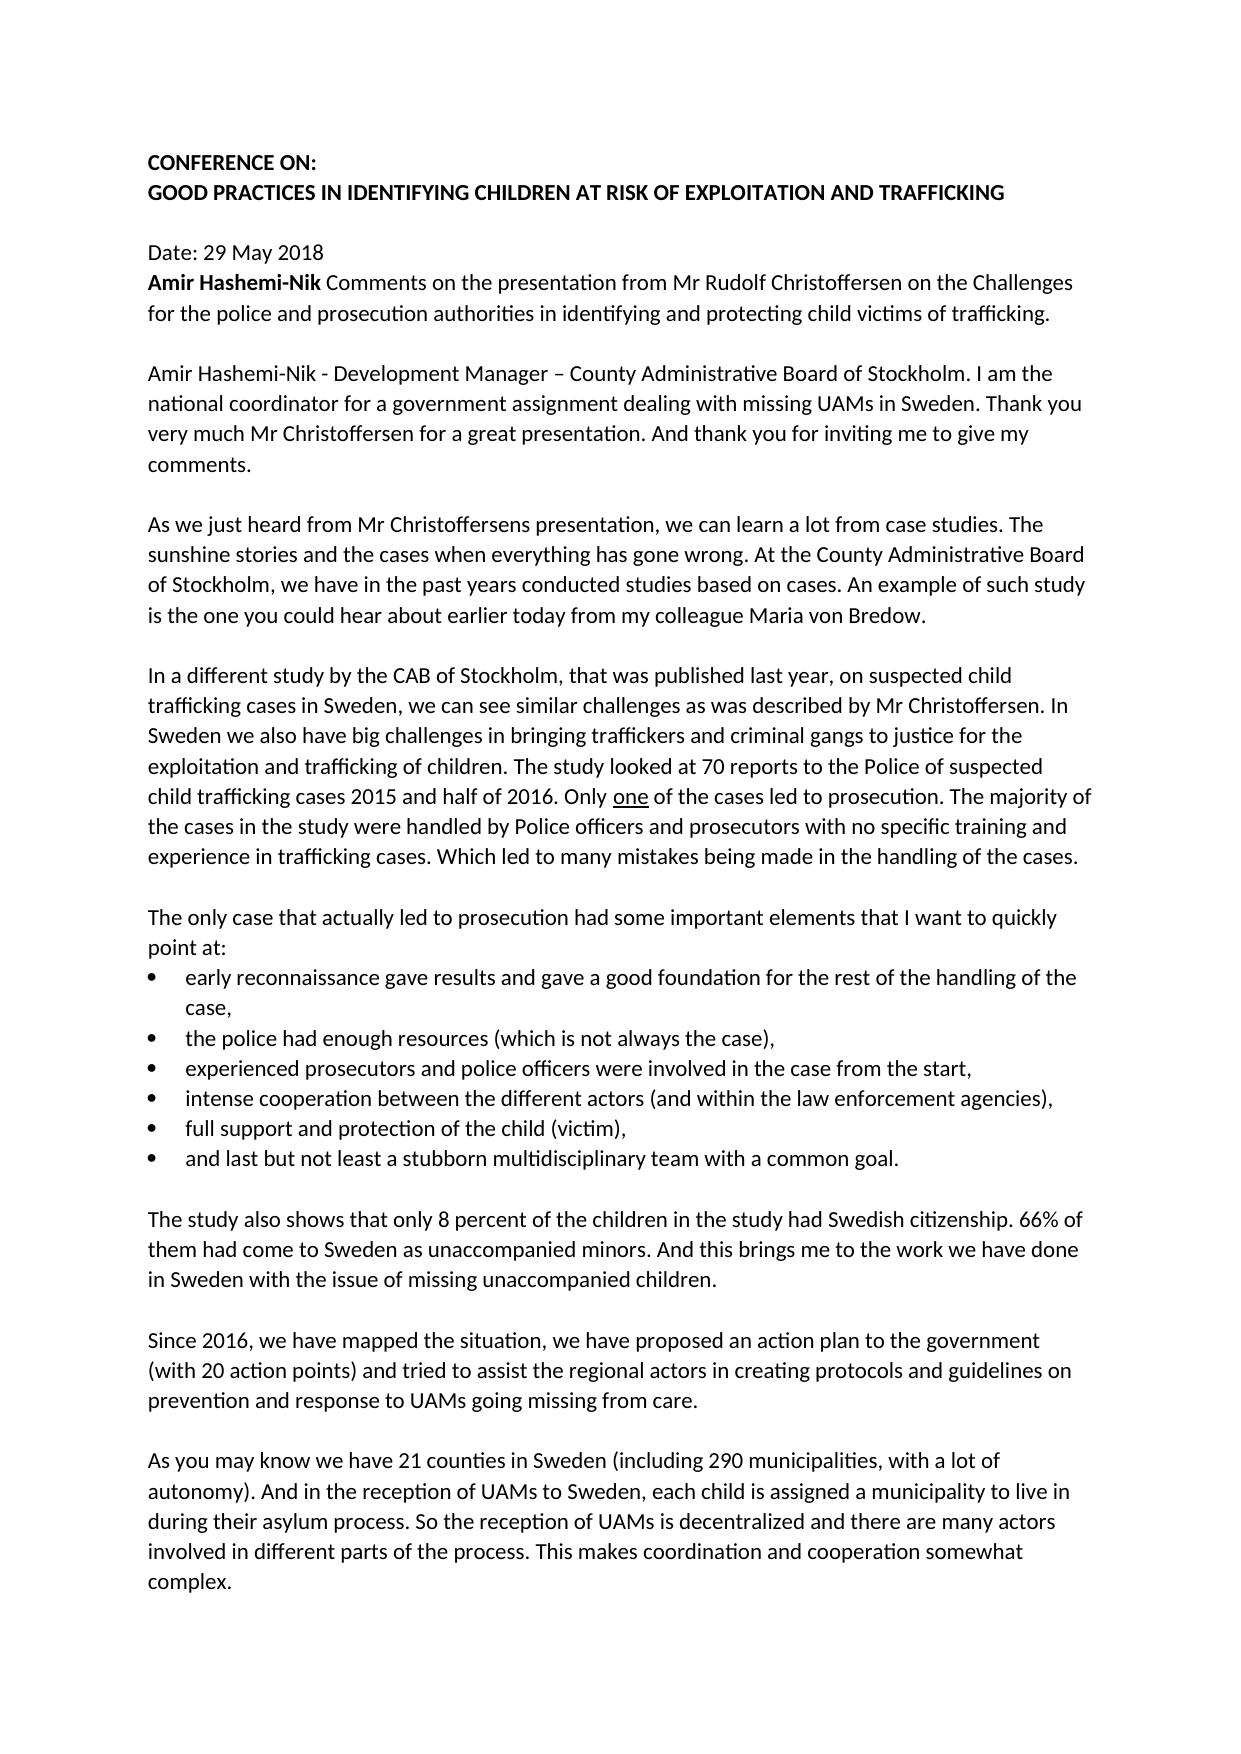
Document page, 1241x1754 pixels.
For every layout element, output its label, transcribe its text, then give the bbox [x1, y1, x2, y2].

list experienced prosecutors and police officers were involved in the case from the start, [148, 1054, 1093, 1082]
text In a different study by the CAB of Stockholm, that was published last year, on suspected child trafficking cases in Sweden, we can see similar challenges as was described by Mr Christoffersen. In Sweden we also have big challenges in bringing traffickers and criminal gangs to justice for the exploitation and trafficking of children. The study looked at 70 reports to the Police of suspected child trafficking cases 2015 and half of 2016. Only one of the cases led to prosecution. The majority of the cases in the study were handled by Police officers and prosecutors with no specific training and experience in trafficking cases. Which led to many mistakes being made in the handling of the cases. [148, 661, 1093, 870]
text Since 2016, we have mapped the situation, we have proposed an action plan to the government (with 20 action points) and tried to assist the regional actors in creating protocols and guidelines on prevention and response to UAMs going missing from care. [148, 1326, 1093, 1414]
text As you may know we have 21 counties in Sweden (including 290 municipalities, with a lot of autonomy). And in the reception of UAMs to Sweden, each child is assigned a municipality to live in during their asylum process. So the reception of UAMs is decentralized and there are many actors involved in different parts of the process. This makes coordination and cooperation somewhat complex. [148, 1447, 1093, 1595]
list the police had enough resources (which is not always the case), [148, 1024, 1093, 1052]
text Amir Hashemi-Nik Comments on the presentation from Mr Rudolf Christoffersen on the Challenges for the police and prosecution authorities in identifying and protecting child victims of trafficking. [148, 268, 1093, 327]
list early reconnaissance gave results and gave a good foundation for the rest of the handling of the case, [148, 963, 1093, 1021]
text The study also shows that only 8 percent of the children in the study had Swedish citizenship. 66% of them had come to Sweden as unaccompanied minors. And this brings me to the work we have done in Sweden with the issue of missing unaccompanied children. [148, 1205, 1093, 1293]
list full support and protection of the child (victim), [148, 1114, 1093, 1142]
text GOOD PRACTICES IN IDENTIFYING CHILDREN AT RISK OF EXPLOITATION AND TRAFFICKING [148, 178, 1093, 206]
text Date: 29 May 2018 [148, 238, 1093, 266]
list and last but not least a stubborn multidisciplinary team with a common goal. [148, 1144, 1093, 1172]
text The only case that actually led to prosecution had some important elements that I want to quickly point at: [148, 903, 1093, 961]
text CONFERENCE ON: [148, 148, 1093, 176]
text As we just heard from Mr Christoffersens presentation, we can learn a lot from case studies. The sunshine stories and the cases when everything has gone wrong. At the County Administrative Board of Stockholm, we have in the past years conducted studies based on cases. An example of such study is the one you could hear about earlier today from my colleague Maria von Bredow. [148, 510, 1093, 629]
list intense cooperation between the different actors (and within the law enforcement agencies), [148, 1084, 1093, 1112]
text Amir Hashemi-Nik - Development Manager – County Administrative Board of Stockholm. I am the national coordinator for a government assignment dealing with missing UAMs in Sweden. Thank you very much Mr Christoffersen for a great presentation. And thank you for inviting me to give my comments. [148, 359, 1093, 478]
